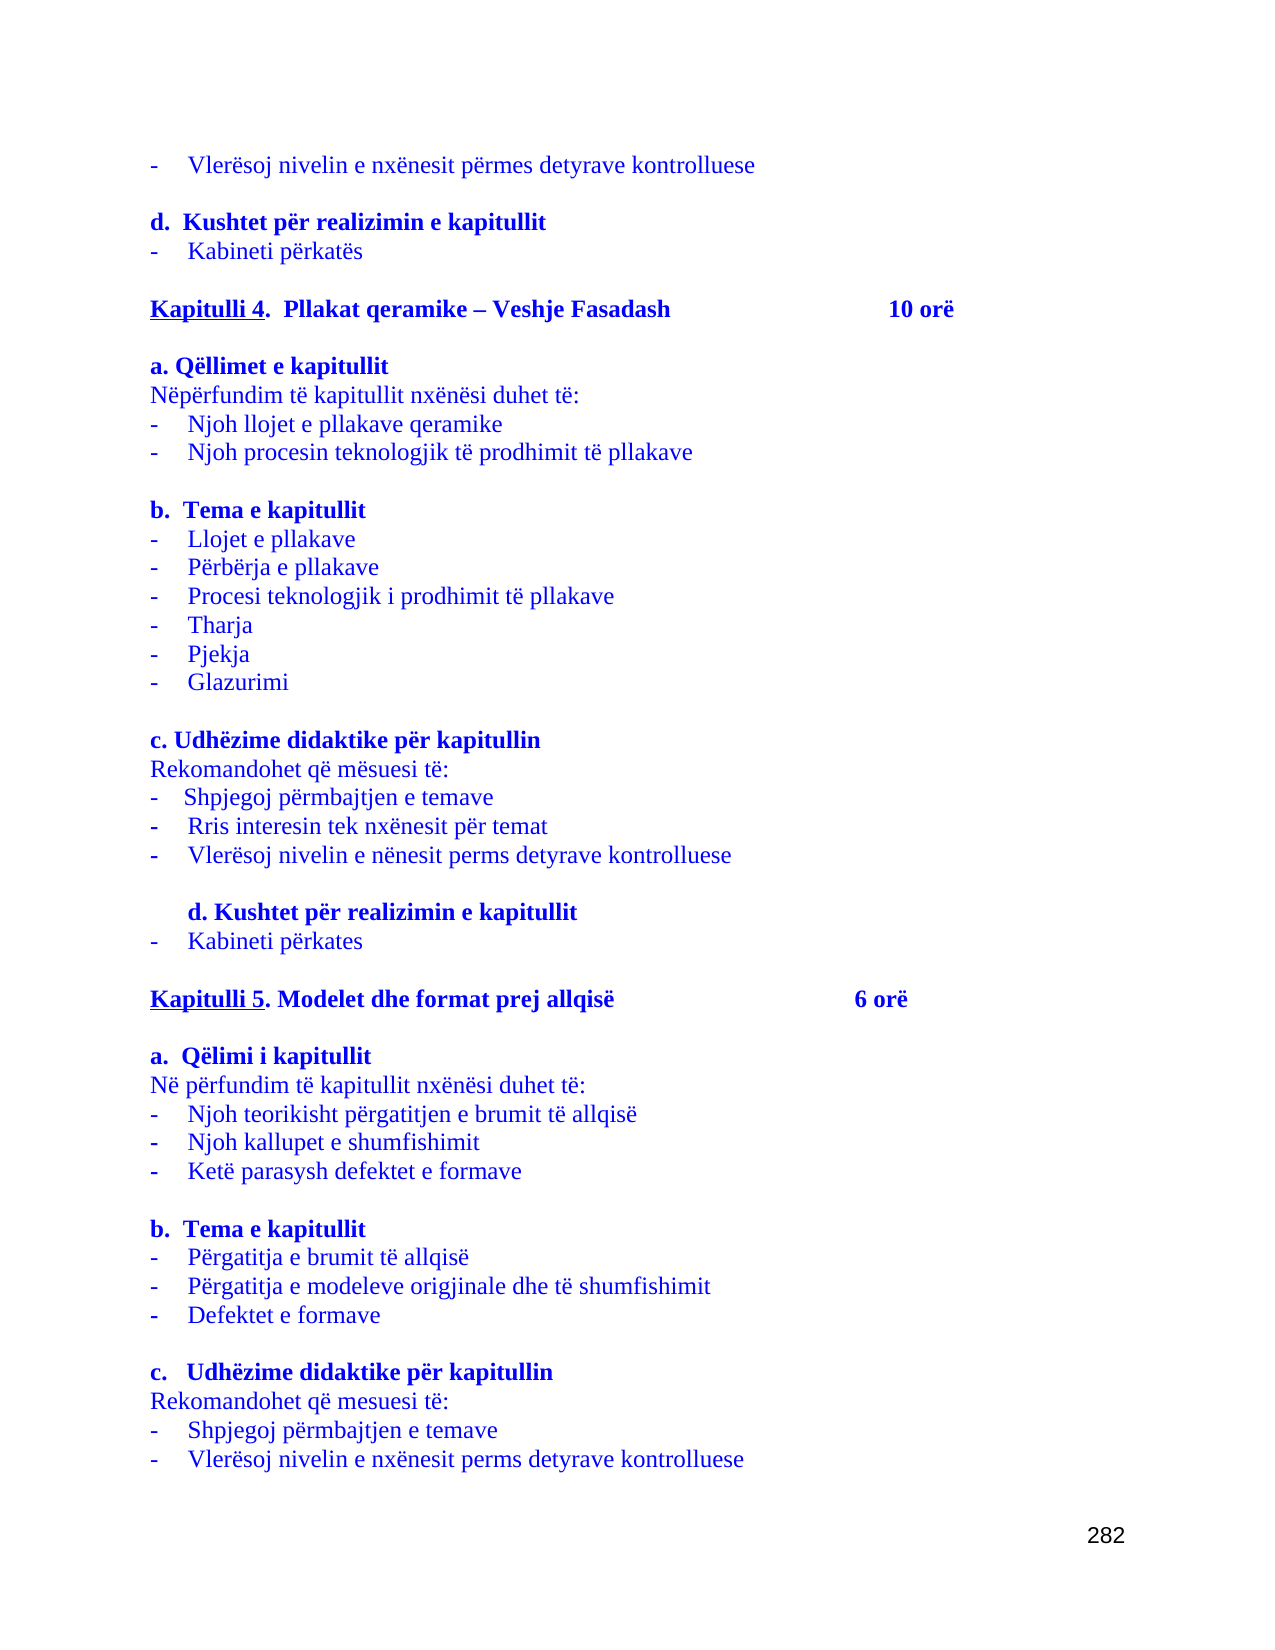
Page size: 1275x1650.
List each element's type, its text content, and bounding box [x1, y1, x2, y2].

list d. Kushtet për realizimin e kapitullit [0, 897, 1125, 926]
text Kapitulli 5. Modelet dhe format prej allqisë 6 orë [150, 984, 1125, 1012]
text a. Qëllimet e kapitullit [150, 351, 1125, 380]
text c. Udhëzime didaktike për kapitullin [150, 1357, 1125, 1386]
text - Shpjegoj përmbajtjen e temave [150, 782, 1125, 811]
text Nëpërfundim të kapitullit nxënësi duhet të: [150, 380, 1125, 409]
text Rekomandohet që mësuesi të: [150, 754, 1125, 782]
text d. Kushtet për realizimin e kapitullit [150, 207, 1125, 236]
list Njoh teorikisht përgatitjen e brumit të allqisë [150, 1099, 1125, 1127]
list Njoh kallupet e shumfishimit [150, 1127, 1125, 1156]
text c. Udhëzime didaktike për kapitullin [150, 725, 1125, 754]
list Rris interesin tek nxënesit për temat [150, 811, 1125, 840]
list Procesi teknologjik i prodhimit të pllakave [150, 581, 1125, 610]
list Njoh llojet e pllakave qeramike [150, 409, 1125, 437]
list Vlerësoj nivelin e nxënesit perms detyrave kontrolluese [150, 1444, 1125, 1472]
text Kapitulli 4. Pllakat qeramike – Veshje Fasadash 10 orë [150, 294, 1125, 322]
text Në përfundim të kapitullit nxënësi duhet të: [150, 1070, 1125, 1099]
list Pjekja [150, 639, 1125, 667]
text a. Qëlimi i kapitullit [150, 1041, 1125, 1070]
list Përgatitja e brumit të allqisë [150, 1242, 1125, 1271]
list Glazurimi [150, 667, 1125, 696]
list Ketë parasysh defektet e formave [150, 1156, 1125, 1185]
list Kabineti përkatës [150, 236, 1125, 265]
list Përgatitja e modeleve origjinale dhe të shumfishimit [150, 1271, 1125, 1300]
list Shpjegoj përmbajtjen e temave [150, 1415, 1125, 1444]
text b. Tema e kapitullit [150, 1214, 1125, 1242]
list Defektet e formave [150, 1300, 1125, 1329]
list Përbërja e pllakave [150, 552, 1125, 581]
list Vlerësoj nivelin e nënesit perms detyrave kontrolluese [150, 840, 1125, 869]
list Vlerësoj nivelin e nxënesit përmes detyrave kontrolluese [150, 150, 1125, 179]
text b. Tema e kapitullit [150, 495, 1125, 524]
list Llojet e pllakave [150, 524, 1125, 552]
text Rekomandohet që mesuesi të: [150, 1386, 1125, 1415]
list Njoh procesin teknologjik të prodhimit të pllakave [150, 437, 1125, 466]
list Tharja [150, 610, 1125, 639]
list Kabineti përkates [150, 926, 1125, 955]
